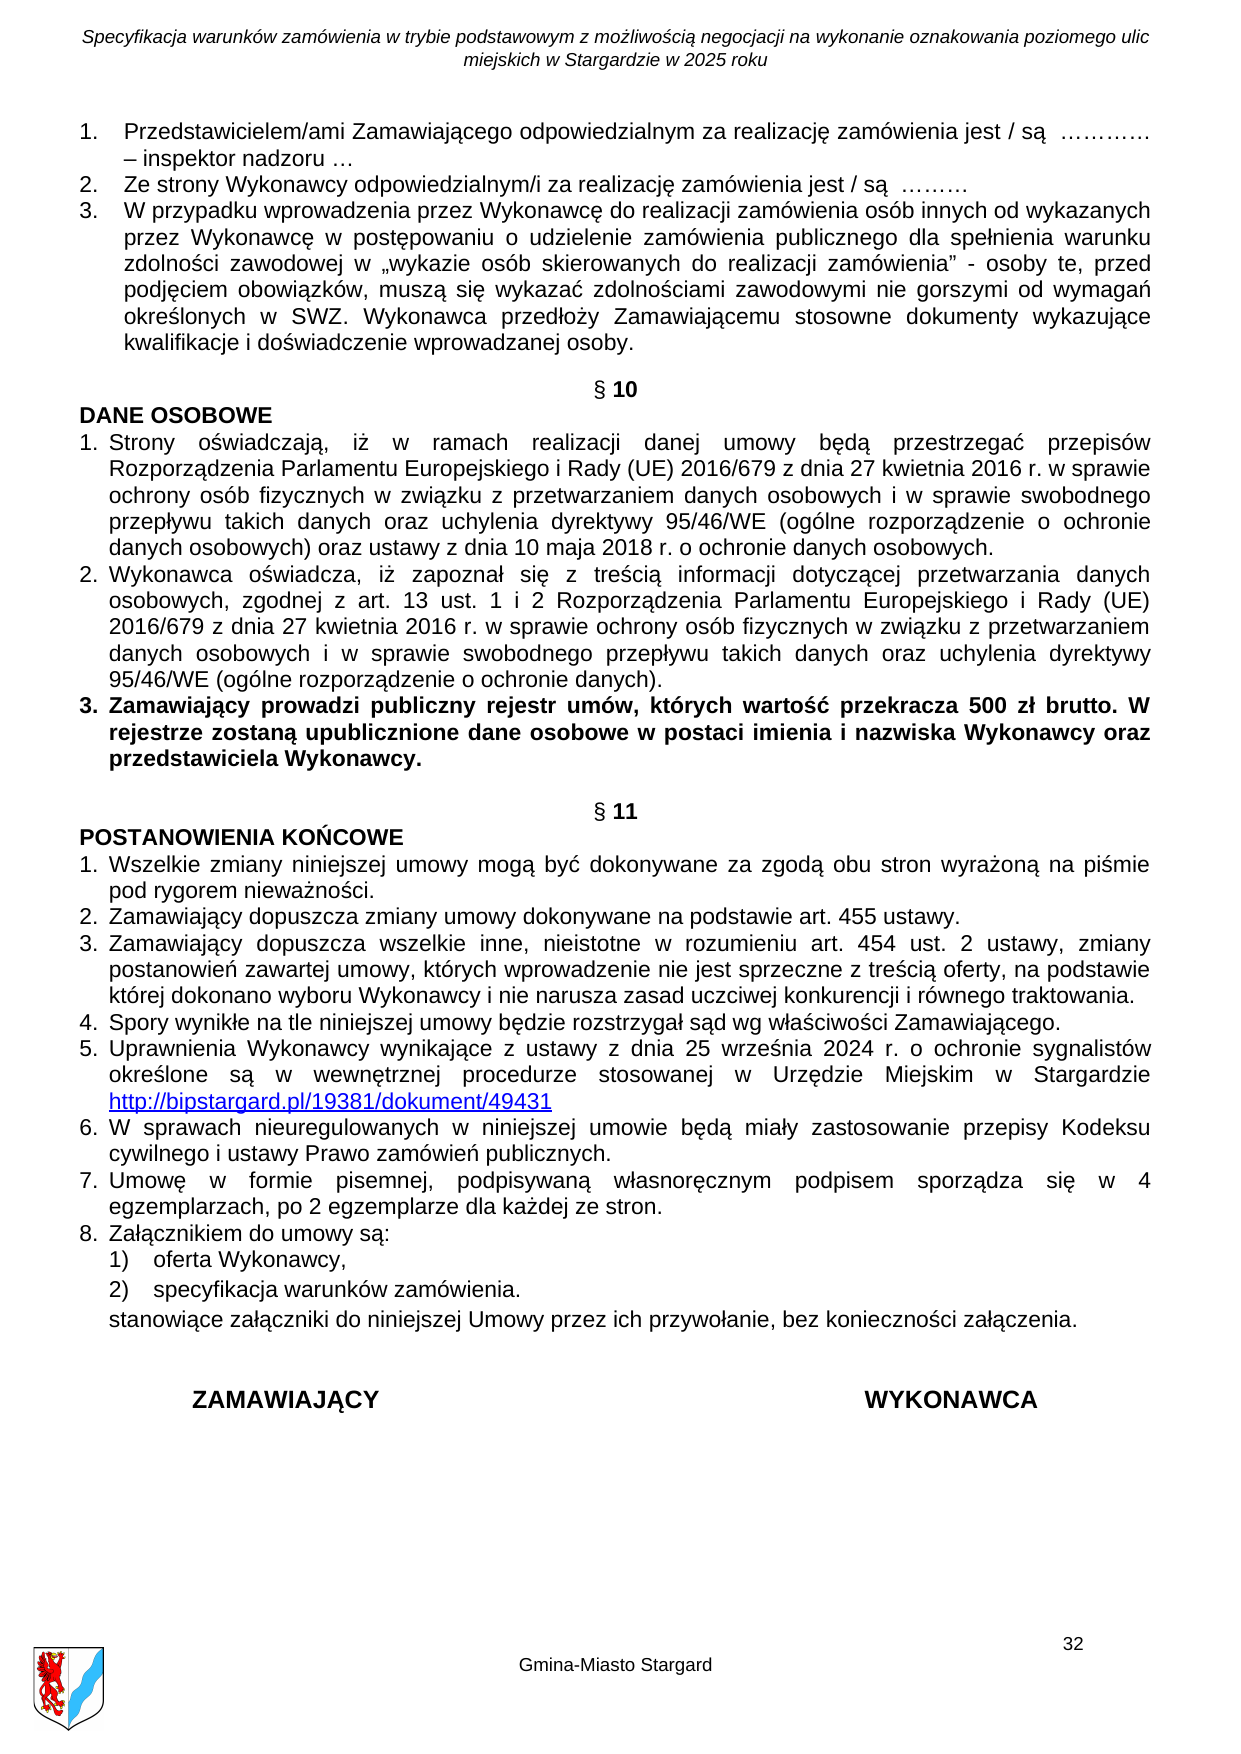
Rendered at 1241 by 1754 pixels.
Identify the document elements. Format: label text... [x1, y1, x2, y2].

list Zamawiający dopuszcza zmiany umowy dokonywane na podstawie art. 455 ustawy. [79, 903, 1152, 929]
list Zamawiający dopuszcza wszelkie inne, nieistotne w rozumieniu art. 454 ust. 2 ustawy, zmiany postanowień zawartej umowy, których wprowadzenie nie jest sprzeczne z treścią oferty, na podstawie której dokonano wyboru Wykonawcy i nie narusza zasad uczciwej konkurencji i równego traktowania. [79, 929, 1152, 1009]
text stanowiące załączniki do niniejszej Umowy przez ich przywołanie, bez konieczności załączenia. [109, 1306, 1152, 1333]
list Załącznikiem do umowy są: [79, 1219, 1152, 1246]
text § 10 [79, 376, 1152, 402]
list Wszelkie zmiany niniejszej umowy mogą być dokonywane za zgodą obu stron wyrażoną na piśmie pod rygorem nieważności. [79, 851, 1152, 903]
list W sprawach nieuregulowanych w niniejszej umowie będą miały zastosowanie przepisy Kodeksu cywilnego i ustawy Prawo zamówień publicznych. [79, 1114, 1152, 1167]
text ZAMAWIAJĄCY WYKONAWCA [79, 1385, 1152, 1414]
list Zamawiający prowadzi publiczny rejestr umów, których wartość przekracza 500 zł brutto. W rejestrze zostaną upublicznione dane osobowe w postaci imienia i nazwiska Wykonawcy oraz przedstawiciela Wykonawcy. [79, 692, 1152, 771]
list Umowę w formie pisemnej, podpisywaną własnoręcznym podpisem sporządza się w 4 egzemplarzach, po 2 egzemplarze dla każdej ze stron. [79, 1167, 1152, 1219]
list Ze strony Wykonawcy odpowiedzialnym/i za realizację zamówienia jest / są ……… [79, 171, 1152, 197]
list Wykonawca oświadcza, iż zapoznał się z treścią informacji dotyczącej przetwarzania danych osobowych, zgodnej z art. 13 ust. 1 i 2 Rozporządzenia Parlamentu Europejskiego i Rady (UE) 2016/679 z dnia 27 kwietnia 2016 r. w sprawie ochrony osób fizycznych w związku z przetwarzaniem danych osobowych i w sprawie swobodnego przepływu takich danych oraz uchylenia dyrektywy 95/46/WE (ogólne rozporządzenie o ochronie danych). [79, 561, 1152, 692]
list Uprawnienia Wykonawcy wynikające z ustawy z dnia 25 września 2024 r. o ochronie sygnalistów określone są w wewnętrznej procedurze stosowanej w Urzędzie Miejskim w Stargardzie http://bipstargard.pl/19381/dokument/49431 [79, 1035, 1152, 1114]
picture [33, 1647, 104, 1731]
text § 11 [79, 798, 1152, 824]
list Strony oświadczają, iż w ramach realizacji danej umowy będą przestrzegać przepisów Rozporządzenia Parlamentu Europejskiego i Rady (UE) 2016/679 z dnia 27 kwietnia 2016 r. w sprawie ochrony osób fizycznych w związku z przetwarzaniem danych osobowych i w sprawie swobodnego przepływu takich danych oraz uchylenia dyrektywy 95/46/WE (ogólne rozporządzenie o ochronie danych osobowych) oraz ustawy z dnia 10 maja 2018 r. o ochronie danych osobowych. [79, 429, 1152, 561]
list Przedstawicielem/ami Zamawiającego odpowiedzialnym za realizację zamówienia jest / są ………… – inspektor nadzoru … [79, 118, 1152, 171]
list oferta Wykonawcy, [109, 1246, 1152, 1272]
list Spory wynikłe na tle niniejszej umowy będzie rozstrzygał sąd wg właściwości Zamawiającego. [79, 1009, 1152, 1035]
list W przypadku wprowadzenia przez Wykonawcę do realizacji zamówienia osób innych od wykazanych przez Wykonawcę w postępowaniu o udzielenie zamówienia publicznego dla spełnienia warunku zdolności zawodowej w „wykazie osób skierowanych do realizacji zamówienia” - osoby te, przed podjęciem obowiązków, muszą się wykazać zdolnościami zawodowymi nie gorszymi od wymagań określonych w SWZ. Wykonawca przedłoży Zamawiającemu stosowne dokumenty wykazujące kwalifikacje i doświadczenie wprowadzanej osoby. [79, 197, 1152, 355]
list specyfikacja warunków zamówienia. [109, 1276, 1152, 1302]
text DANE OSOBOWE [79, 402, 1152, 429]
text POSTANOWIENIA KOŃCOWE [79, 824, 1152, 851]
